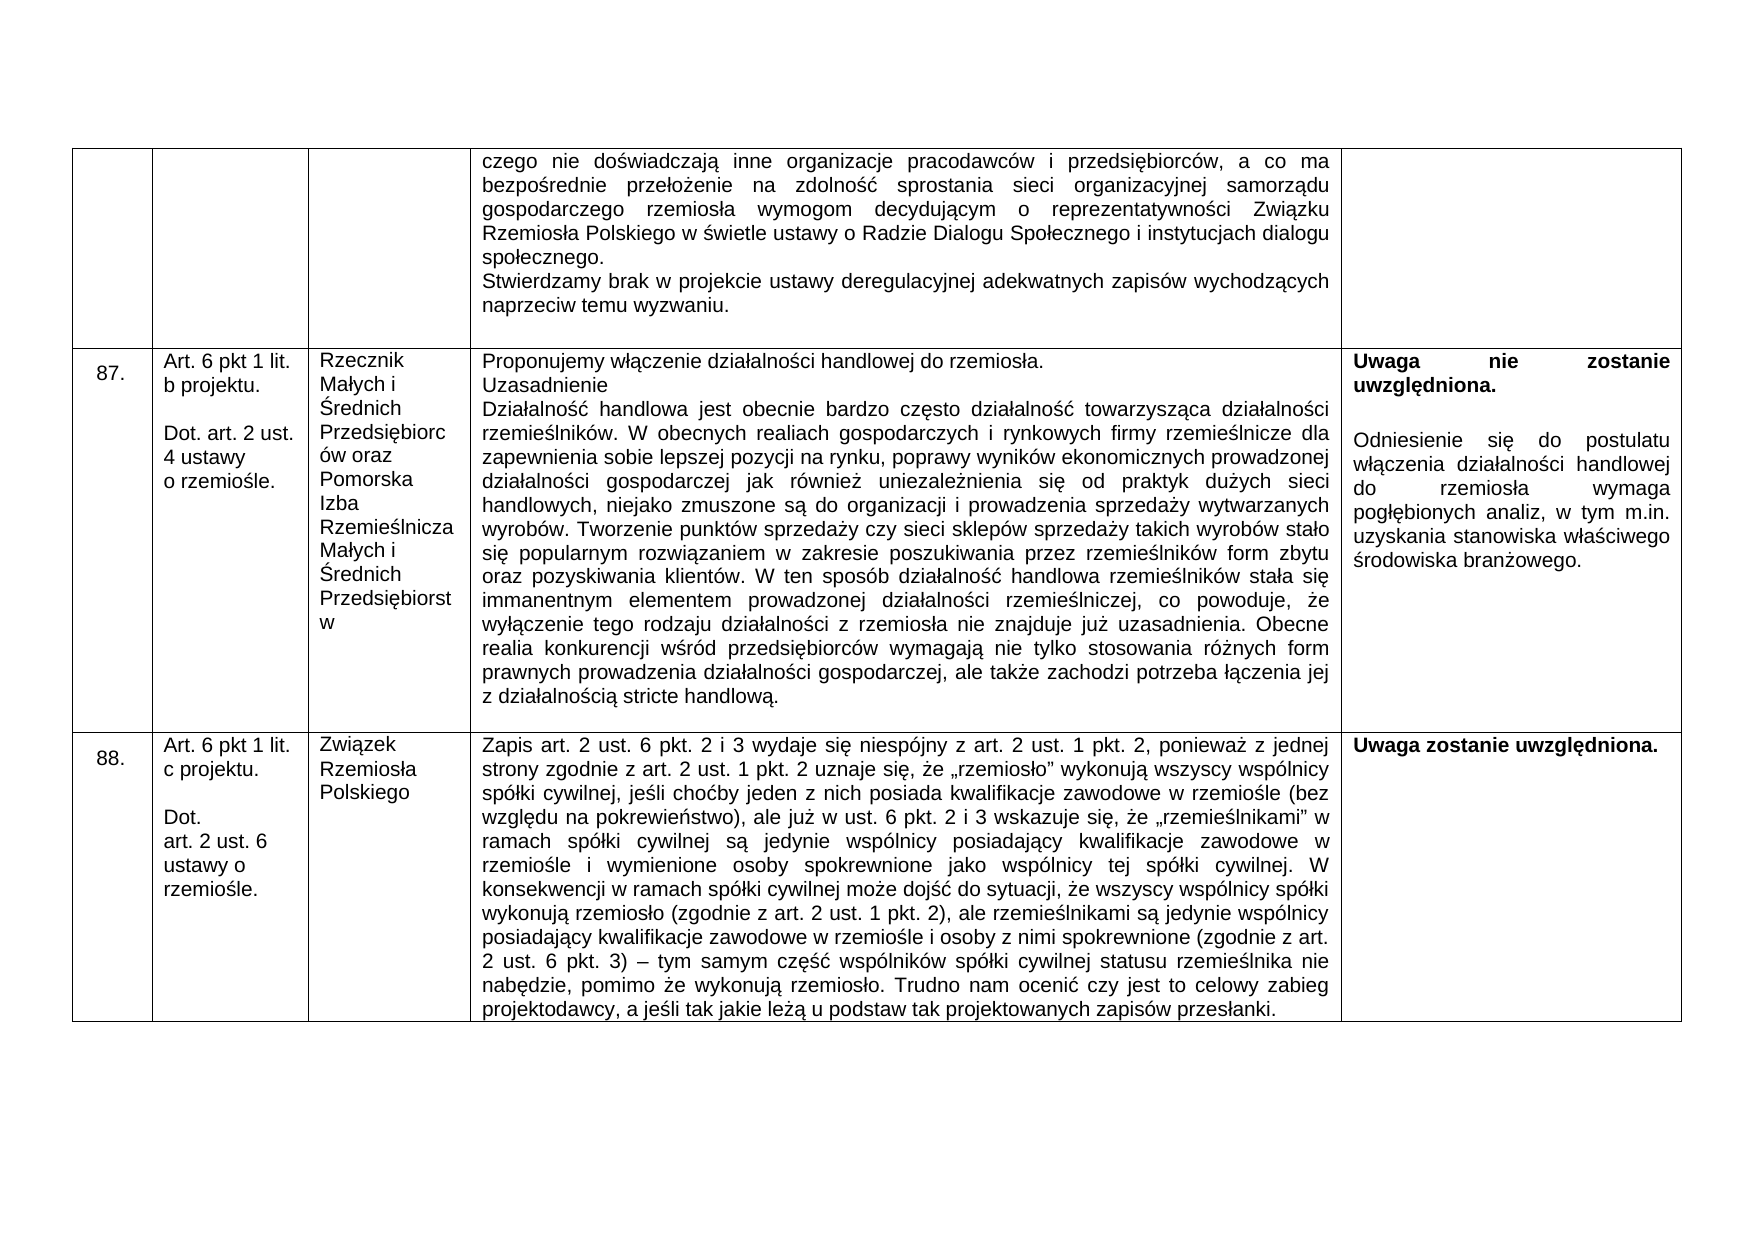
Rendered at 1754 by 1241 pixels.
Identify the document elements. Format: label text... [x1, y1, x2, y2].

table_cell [1342, 149, 1681, 348]
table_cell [471, 149, 1341, 348]
table_cell [73, 349, 152, 732]
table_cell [309, 149, 470, 348]
table_cell Rzecznik Małych i Średnich Przedsiębiorców oraz Pomorska Izba Rzemieślnicza Małych i Średnich Przedsiębiorstw [309, 349, 470, 732]
table_cell Art. 6 pkt 1 lit. c projektu. Dot. art. 2 ust. 6 ustawy o rzemiośle. [153, 733, 308, 1021]
table_cell Art. 6 pkt 1 lit. b projektu. Dot. art. 2 ust. 4 ustawy o rzemiośle. [153, 349, 308, 732]
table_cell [153, 149, 308, 348]
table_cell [309, 733, 470, 1021]
table_cell Proponujemy włączenie działalności handlowej do rzemiosła. Uzasadnienie Działalność handlowa jest obecnie bardzo często działalność towarzysząca działalności rzemieślników. W obecnych realiach gospodarczych i rynkowych firmy rzemieślnicze dla zapewnienia sobie lepszej pozycji na rynku, poprawy wyników ekonomicznych prowadzonej działalności gospodarczej jak również uniezależnienia się od praktyk dużych sieci handlowych, niejako zmuszone są do organizacji i prowadzenia sprzedaży wytwarzanych wyrobów. Tworzenie punktów sprzedaży czy sieci sklepów sprzedaży takich wyrobów stało się popularnym rozwiązaniem w zakresie poszukiwania przez rzemieślników form zbytu oraz pozyskiwania klientów. W ten sposób działalność handlowa rzemieślników stała się immanentnym elementem prowadzonej działalności rzemieślniczej, co powoduje, że wyłączenie tego rodzaju działalności z rzemiosła nie znajduje już uzasadnienia. Obecne realia konkurencji wśród przedsiębiorców wymagają nie tylko stosowania różnych form prawnych prowadzenia działalności gospodarczej, ale także zachodzi potrzeba łączenia jej z działalnością stricte handlową. [471, 349, 1341, 732]
table_cell Zapis art. 2 ust. 6 pkt. 2 i 3 wydaje się niespójny z art. 2 ust. 1 pkt. 2, ponieważ z jednej strony zgodnie z art. 2 ust. 1 pkt. 2 uznaje się, że „rzemiosło” wykonują wszyscy wspólnicy spółki cywilnej, jeśli choćby jeden z nich posiada kwalifikacje zawodowe w rzemiośle (bez względu na pokrewieństwo), ale już w ust. 6 pkt. 2 i 3 wskazuje się, że „rzemieślnikami” w ramach spółki cywilnej są jedynie wspólnicy posiadający kwalifikacje zawodowe w rzemiośle i wymienione osoby spokrewnione jako wspólnicy tej spółki cywilnej. W konsekwencji w ramach spółki cywilnej może dojść do sytuacji, że wszyscy wspólnicy spółki wykonują rzemiosło (zgodnie z art. 2 ust. 1 pkt. 2), ale rzemieślnikami są jedynie wspólnicy posiadający kwalifikacje zawodowe w rzemiośle i osoby z nimi spokrewnione (zgodnie z art. 2 ust. 6 pkt. 3) – tym samym część wspólników spółki cywilnej statusu rzemieślnika nie nabędzie, pomimo że wykonują rzemiosło. Trudno nam ocenić czy jest to celowy zabieg projektodawcy, a jeśli tak jakie leżą u podstaw tak projektowanych zapisów przesłanki. [471, 733, 1341, 1021]
table_cell [73, 149, 152, 348]
table_cell [73, 733, 152, 1021]
table_cell Uwaga zostanie uwzględniona. [1342, 733, 1681, 1021]
table_cell Uwaga nie zostanie uwzględniona. Odniesienie się do postulatu włączenia działalności handlowej do rzemiosła wymaga pogłębionych analiz, w tym m.in. uzyskania stanowiska właściwego środowiska branżowego. [1342, 349, 1681, 732]
